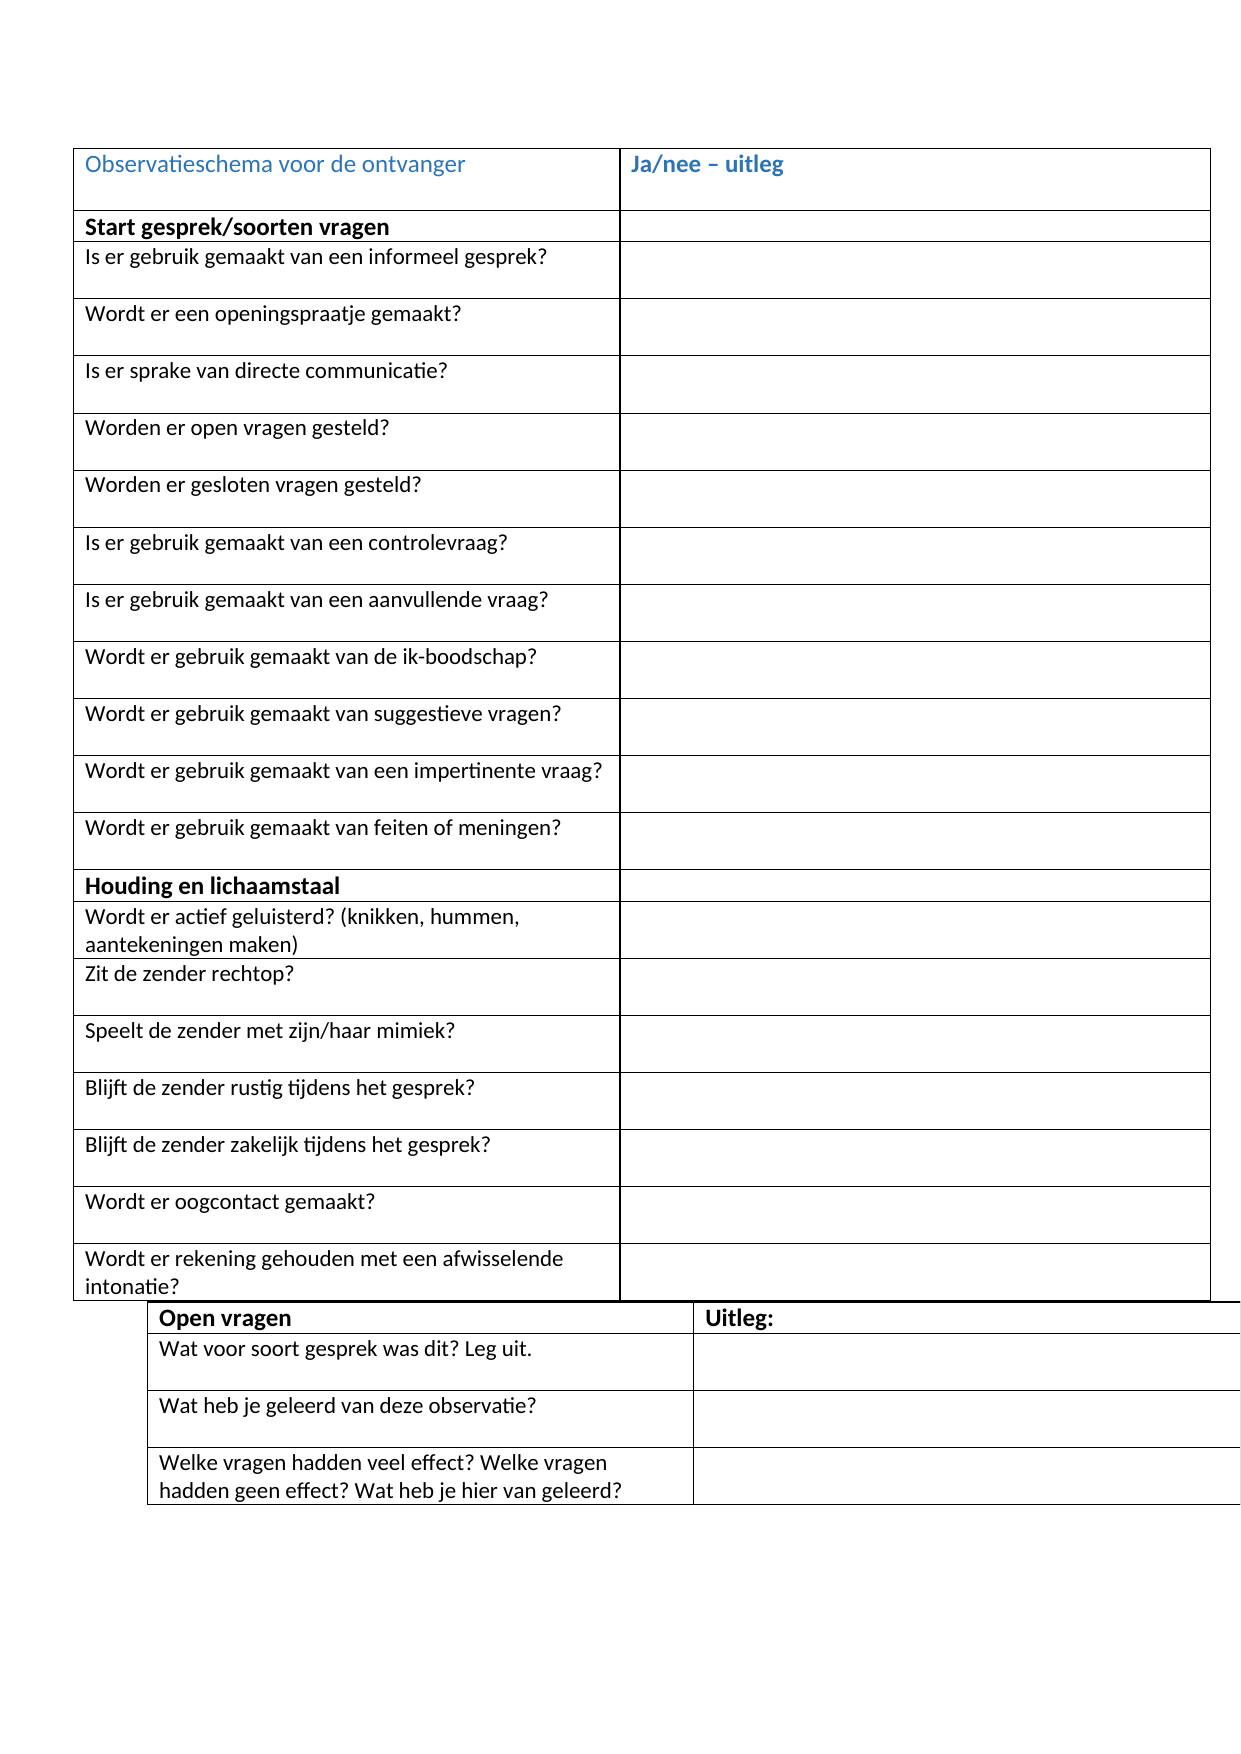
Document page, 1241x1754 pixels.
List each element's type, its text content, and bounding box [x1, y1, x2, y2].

table_cell Worden er gesloten vragen gesteld? [74, 471, 619, 527]
table_cell [621, 699, 1210, 755]
table_cell Blijft de zender rustig tijdens het gesprek? [74, 1073, 619, 1129]
table_header Open vragen [148, 1303, 693, 1333]
table_cell [621, 756, 1210, 812]
table_cell [621, 528, 1210, 584]
table_header Uitleg: [694, 1303, 1240, 1333]
table_cell [621, 1244, 1210, 1300]
table_cell [621, 1016, 1210, 1072]
table_cell [621, 959, 1210, 1015]
table_cell Wordt er gebruik gemaakt van suggestieve vragen? [74, 699, 619, 755]
table_cell Wordt er een openingspraatje gemaakt? [74, 299, 619, 355]
table_cell [621, 414, 1210, 469]
table_cell Wordt er gebruik gemaakt van feiten of meningen? [74, 813, 619, 869]
table_cell [621, 1187, 1210, 1243]
table_cell [694, 1334, 1240, 1390]
table_cell [694, 1391, 1240, 1447]
table_cell Wat voor soort gesprek was dit? Leg uit. [148, 1334, 693, 1390]
table_cell Is er gebruik gemaakt van een informeel gesprek? [74, 242, 619, 298]
table_cell Welke vragen hadden veel effect? Welke vragen hadden geen effect? Wat heb je hier van geleerd? [148, 1448, 693, 1504]
table_cell [621, 242, 1210, 298]
table_cell [621, 902, 1210, 958]
table_cell [621, 299, 1210, 355]
table_cell Wordt er rekening gehouden met een afwisselende intonatie? [74, 1244, 619, 1300]
table_cell [621, 356, 1210, 412]
table_cell Zit de zender rechtop? [74, 959, 619, 1015]
table_cell [621, 1073, 1210, 1129]
table_cell Wordt er gebruik gemaakt van de ik-boodschap? [74, 642, 619, 698]
table_cell Is er sprake van directe communicatie? [74, 356, 619, 412]
table_cell [621, 471, 1210, 527]
table_cell Houding en lichaamstaal [74, 870, 619, 901]
table_cell [621, 870, 1210, 901]
table_cell [621, 585, 1210, 641]
table_header Observatieschema voor de ontvanger [74, 149, 619, 210]
table_cell [621, 642, 1210, 698]
table_header Ja/nee – uitleg [621, 149, 1210, 210]
table_cell Wat heb je geleerd van deze observatie? [148, 1391, 693, 1447]
table_cell Wordt er actief geluisterd? (knikken, hummen, aantekeningen maken) [74, 902, 619, 958]
table_cell Wordt er oogcontact gemaakt? [74, 1187, 619, 1243]
table_cell Wordt er gebruik gemaakt van een impertinente vraag? [74, 756, 619, 812]
table_cell Worden er open vragen gesteld? [74, 414, 619, 469]
table_cell Is er gebruik gemaakt van een aanvullende vraag? [74, 585, 619, 641]
table_cell Start gesprek/soorten vragen [74, 211, 619, 241]
table_cell Speelt de zender met zijn/haar mimiek? [74, 1016, 619, 1072]
table_cell Blijft de zender zakelijk tijdens het gesprek? [74, 1130, 619, 1186]
table_cell [621, 813, 1210, 869]
table_cell Is er gebruik gemaakt van een controlevraag? [74, 528, 619, 584]
table_cell [694, 1448, 1240, 1504]
table_cell [621, 211, 1210, 241]
table_cell [621, 1130, 1210, 1186]
